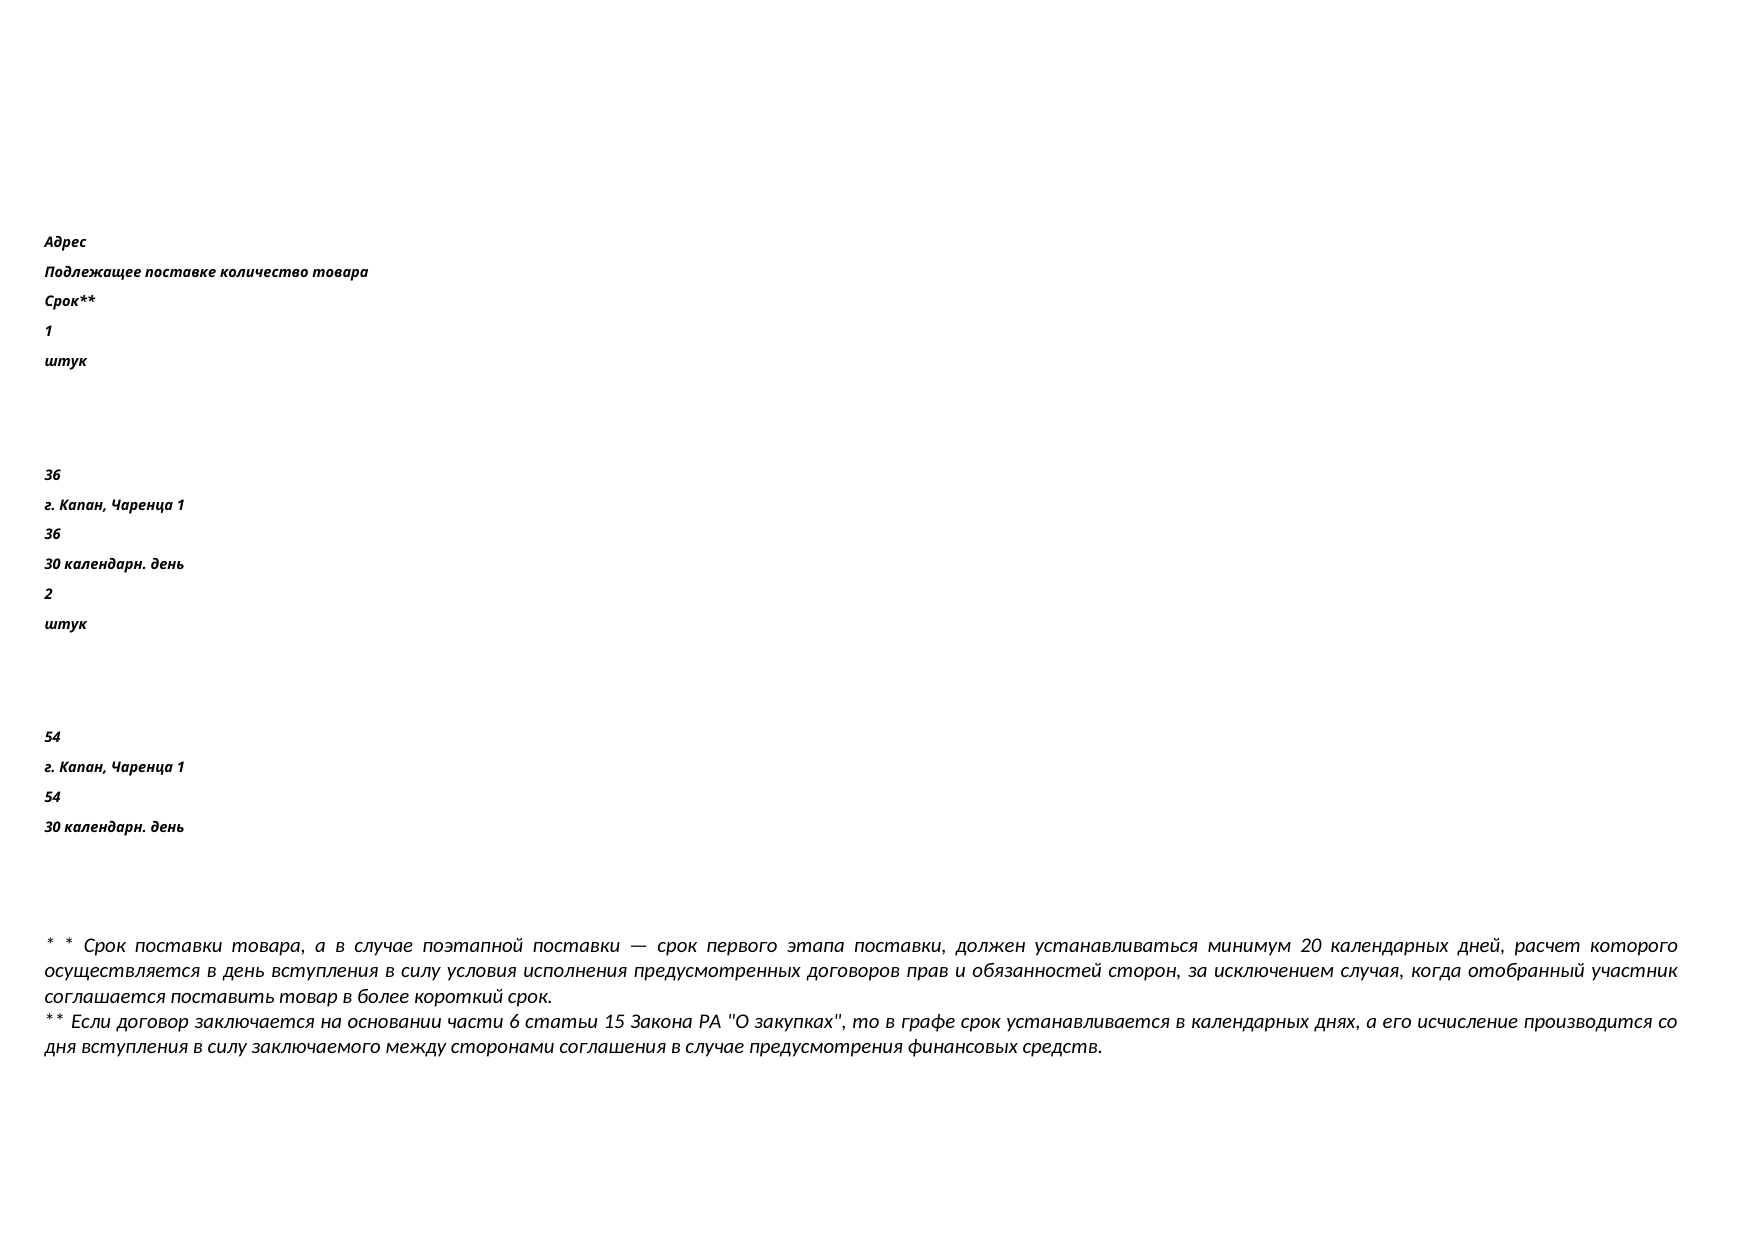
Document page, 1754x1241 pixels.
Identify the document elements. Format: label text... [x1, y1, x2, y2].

text * * Срок поставки товара, а в случае поэтапной поставки — срок первого этапа поставки, должен устанавливаться минимум 20 календарных дней, расчет которого осуществляется в день вступления в силу условия исполнения предусмотренных договоров прав и обязанностей сторон, за исключением случая, когда отобранный участник соглашается поставить товар в более короткий срок. [44, 932, 1680, 1008]
text ** Если договор заключается на основании части 6 статьи 15 Закона РА "О закупках", то в графе срок устанавливается в календарных днях, а его исчисление производится со дня вступления в силу заключаемого между сторонами соглашения в случае предусмотрения финансовых средств. [44, 1008, 1680, 1059]
